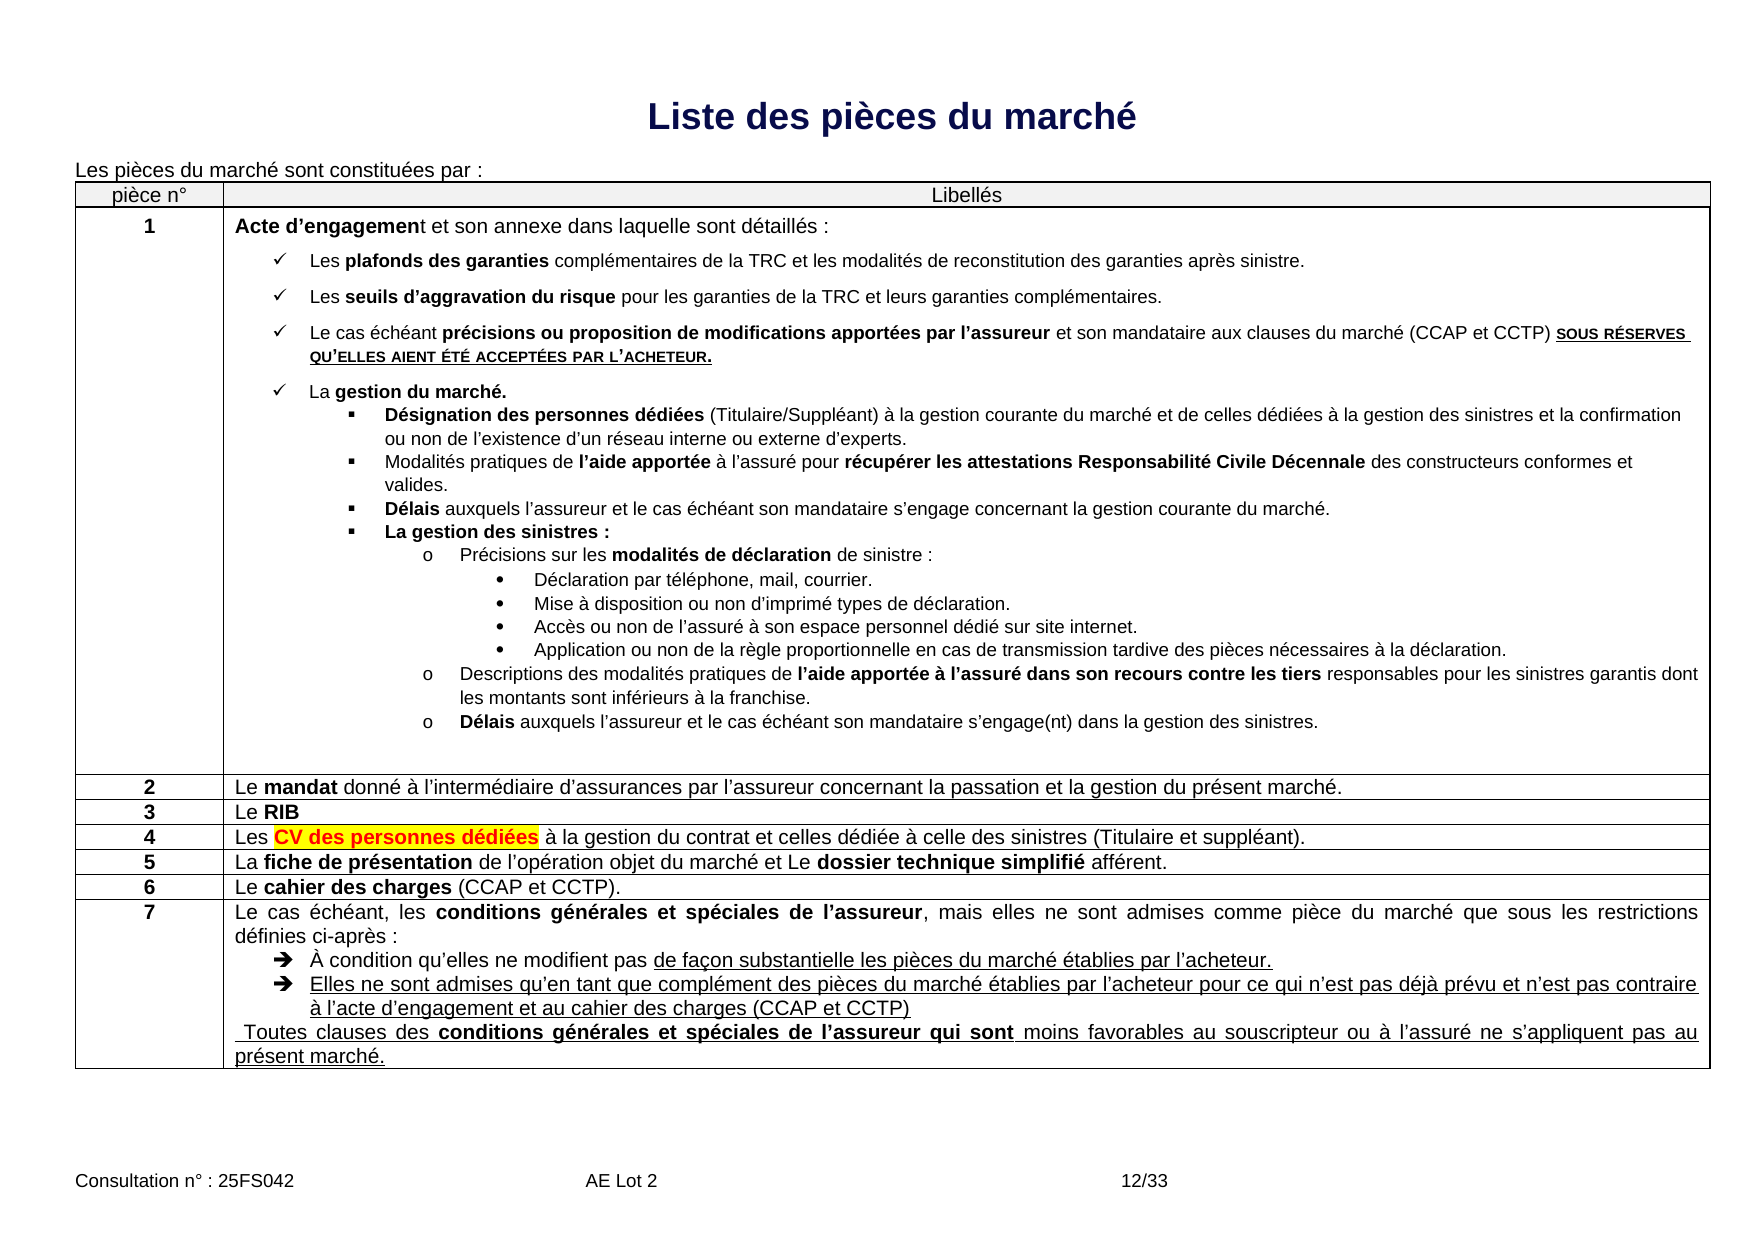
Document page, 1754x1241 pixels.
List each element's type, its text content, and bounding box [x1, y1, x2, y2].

table_cell Le mandat donné à l’intermédiaire d’assurances par l’assureur concernant la passation et la gestion du présent marché. [224, 775, 1709, 799]
table_header Libellés [224, 183, 1710, 206]
table_cell La fiche de présentation de l’opération objet du marché et Le dossier technique simplifié afférent. [224, 850, 1709, 874]
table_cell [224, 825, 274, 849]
table_cell 2 [76, 775, 223, 799]
table_cell 3 [76, 800, 223, 824]
table_cell Le RIB [224, 800, 1709, 824]
table_cell 5 [76, 850, 223, 874]
table_cell 7 [76, 900, 223, 1068]
table_cell Acte d’engagement et son annexe dans laquelle sont détaillés : Les plafonds des garanties complémentaires de la TRC et les modalités de reconstitution des garanties après sinistre. Les seuils d’aggravation du risque pour les garanties de la TRC et leurs garanties complémentaires. Le cas échéant précisions ou proposition de modifications apportées par l’assureur et son mandataire aux clauses du marché (CCAP et CCTP) sous réserves qu’elles aient été acceptées par l’acheteur. La gestion du marché. Désignation des personnes dédiées (Titulaire/Suppléant) à la gestion courante du marché et de celles dédiées à la gestion des sinistres et la confirmation ou non de l’existence d’un réseau interne ou externe d’experts. Modalités pratiques de l’aide apportée à l’assuré pour récupérer les attestations Responsabilité Civile Décennale des constructeurs conformes et valides. Délais auxquels l’assureur et le cas échéant son mandataire s’engage concernant la gestion courante du marché. La gestion des sinistres : Précisions sur les modalités de déclaration de sinistre : Déclaration par téléphone, mail, courrier. Mise à disposition ou non d’imprimé types de déclaration. Accès ou non de l’assuré à son espace personnel dédié sur site internet. Application ou non de la règle proportionnelle en cas de transmission tardive des pièces nécessaires à la déclaration. Descriptions des modalités pratiques de l’aide apportée à l’assuré dans son recours contre les tiers responsables pour les sinistres garantis dont les montants sont inférieurs à la franchise. Délais auxquels l’assureur et le cas échéant son mandataire s’engage(nt) dans la gestion des sinistres. [224, 208, 1709, 774]
table_header pièce n° [76, 183, 223, 206]
table_cell 6 [76, 875, 223, 899]
table_cell 1 [76, 208, 223, 774]
text Liste des pièces du marché [75, 94, 1710, 137]
table_cell Le cas échéant, les conditions générales et spéciales de l’assureur, mais elles ne sont admises comme pièce du marché que sous les restrictions définies ci-après : À condition qu’elles ne modifient pas de façon substantielle les pièces du marché établies par l’acheteur. Elles ne sont admises qu’en tant que complément des pièces du marché établies par l’acheteur pour ce qui n’est pas déjà prévu et n’est pas contraire à l’acte d’engagement et au cahier des charges (CCAP et CCTP) Toutes clauses des conditions générales et spéciales de l’assureur qui sont moins favorables au souscripteur ou à l’assuré ne s’appliquent pas au présent marché. [224, 900, 1709, 1068]
text Les pièces du marché sont constituées par : [75, 157, 1710, 181]
table_cell Les CV des personnes dédiées à la gestion du contrat et celles dédiée à celle des sinistres (Titulaire et suppléant). [539, 825, 1709, 849]
table_cell Le cahier des charges (CCAP et CCTP). [224, 875, 1709, 899]
table_cell 4 [76, 825, 223, 849]
